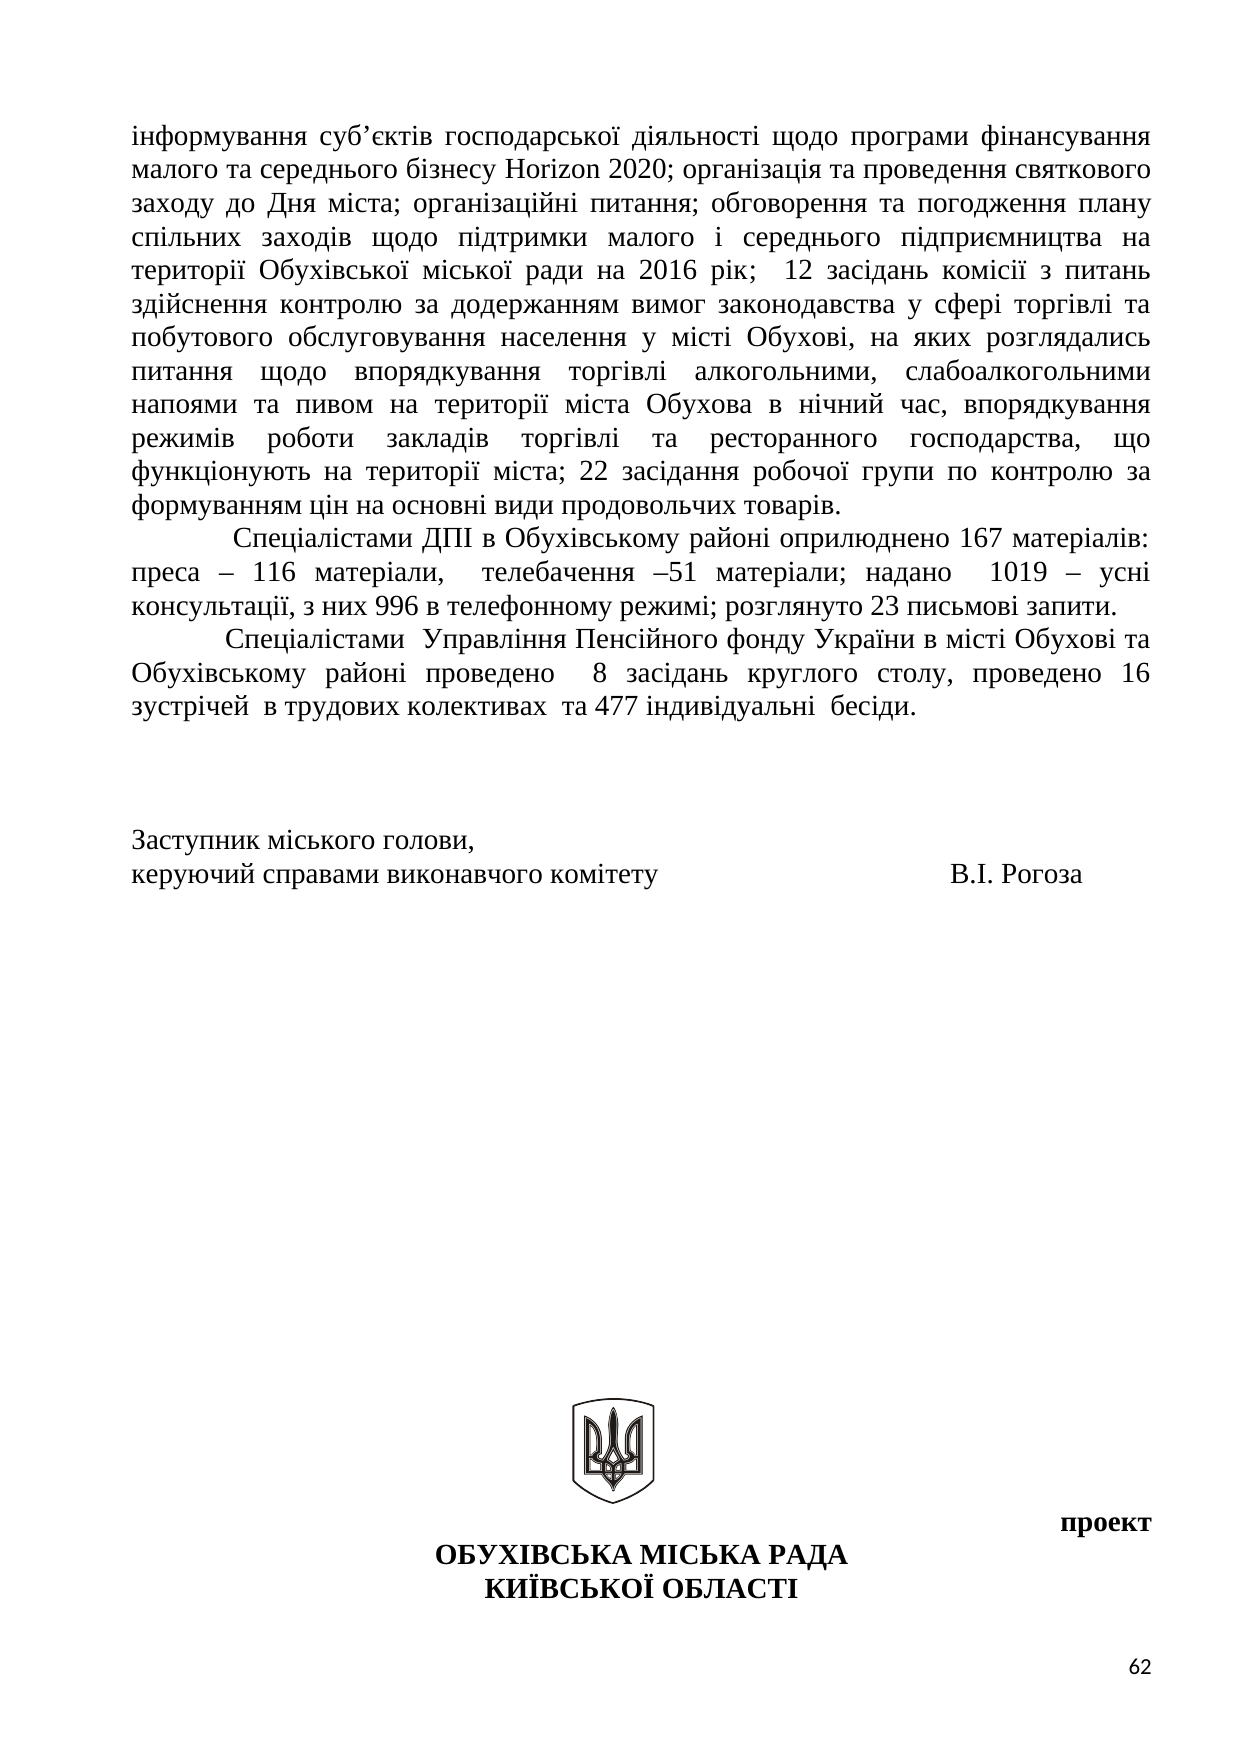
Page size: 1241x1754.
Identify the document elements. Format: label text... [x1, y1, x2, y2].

subtitle КИЇВСЬКОЇ ОБЛАСТІ [131, 1571, 1152, 1604]
text Заступник міського голови, [131, 822, 1152, 856]
text керуючий справами виконавчого комітету В.І. Рогоза [131, 856, 1152, 889]
subtitle ОБУХІВСЬКА МІСЬКА РАДА [131, 1537, 1152, 1571]
text Спеціалістами ДПІ в Обухівському районі оприлюднено 167 матеріалів: преса – 116 матеріали, телебачення –51 матеріали; надано 1019 – усні консультації, з них 996 в телефонному режимі; розглянуто 23 письмові запити. [131, 521, 1152, 621]
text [131, 118, 1152, 521]
text Спеціалістами Управління Пенсійного фонду України в місті Обухові та Обухівському районі проведено 8 засідань круглого столу, проведено 16 зустрічей в трудових колективах та 477 індивідуальні бесіди. [131, 621, 1152, 722]
subtitle проект [131, 1381, 1152, 1537]
